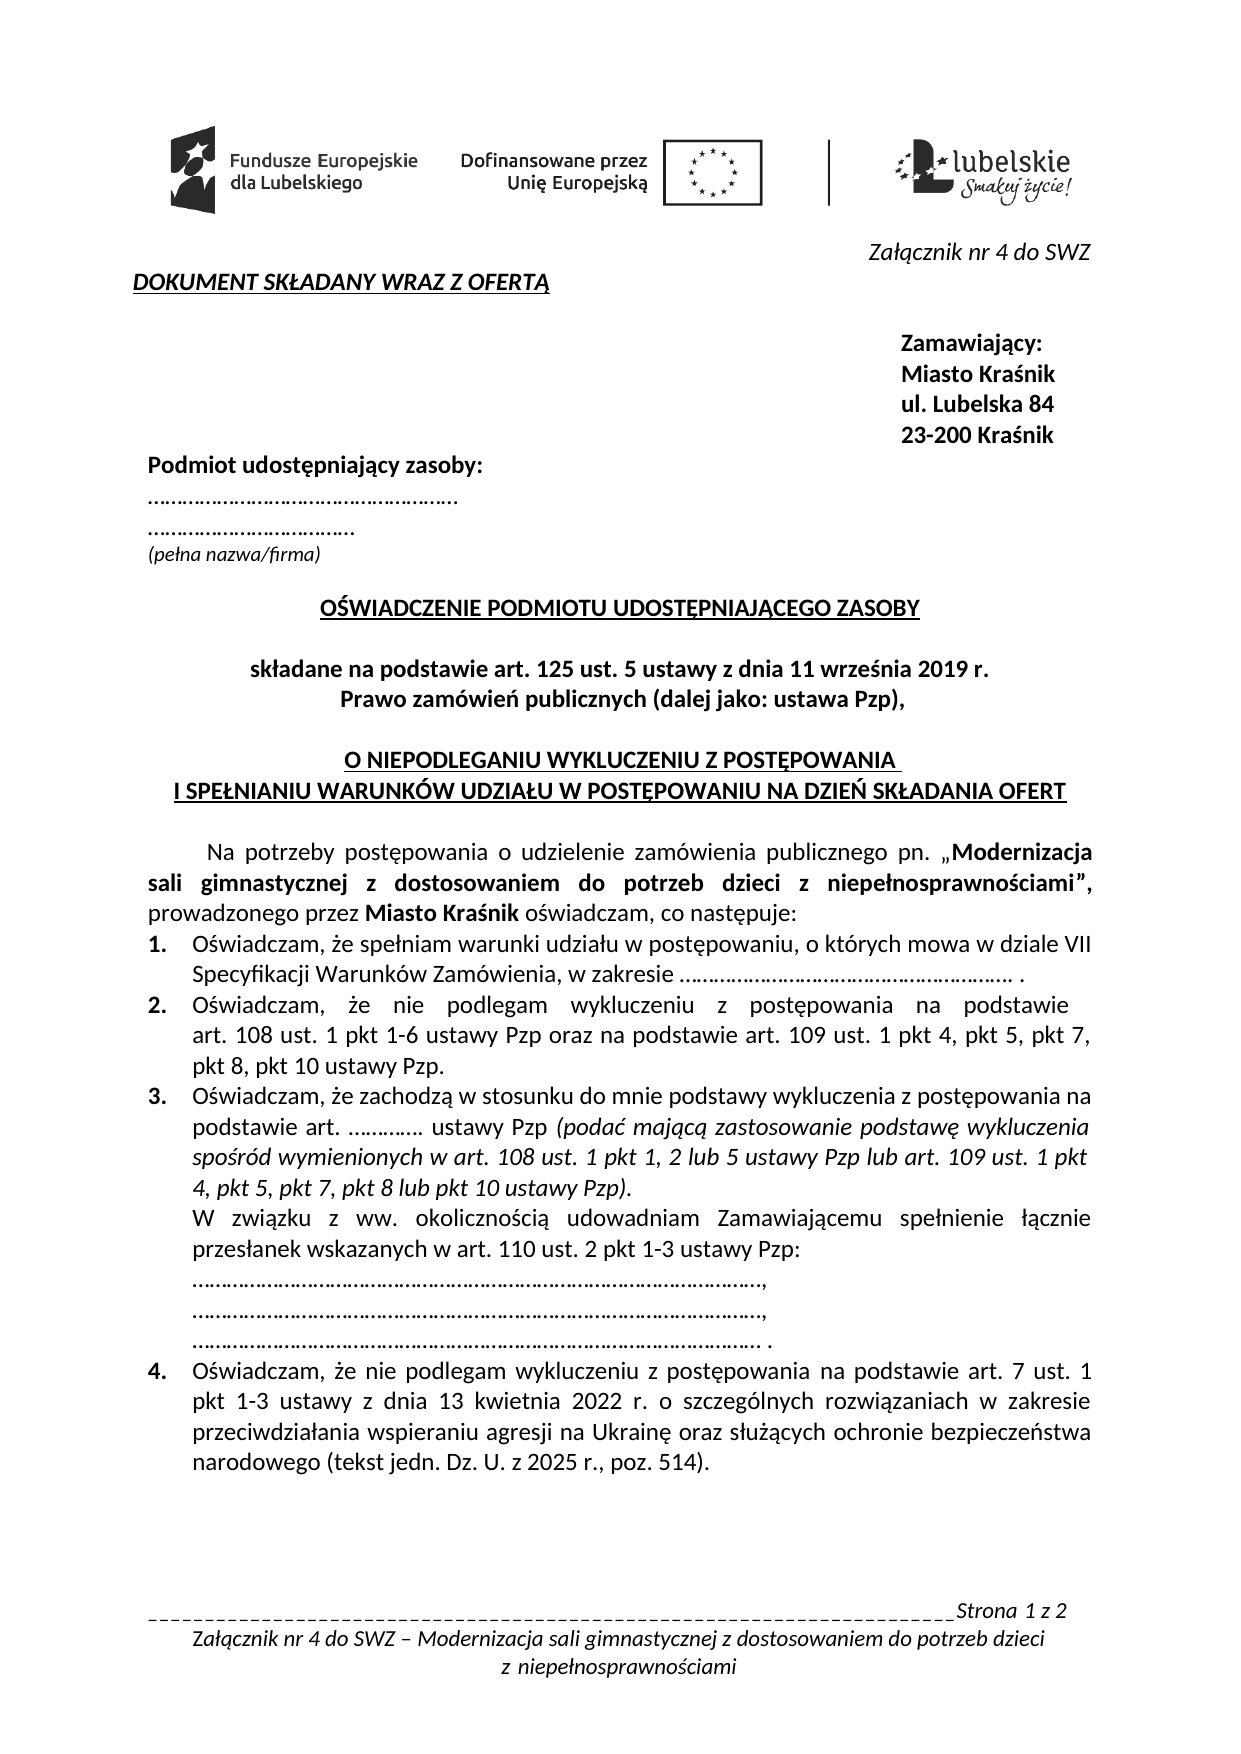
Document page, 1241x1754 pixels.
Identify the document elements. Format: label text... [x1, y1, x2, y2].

list Oświadczam, że zachodzą w stosunku do mnie podstawy wykluczenia z postępowania na podstawie art. …………. ustawy Pzp (podać mającą zastosowanie podstawę wykluczenia spośród wymienionych w art. 108 ust. 1 pkt 1, 2 lub 5 ustawy Pzp lub art. 109 ust. 1 pkt 4, pkt 5, pkt 7, pkt 8 lub pkt 10 ustawy Pzp). [148, 1080, 1093, 1202]
text Załącznik nr 4 do SWZ [694, 236, 1093, 266]
list ……………………………………………………………………………………… . [192, 1324, 1093, 1355]
text O NIEPODLEGANIU WYKLUCZENIU Z POSTĘPOWANIA [148, 744, 1093, 775]
list Oświadczam, że nie podlegam wykluczeniu z postępowania na podstawie art. 108 ust. 1 pkt 1-6 ustawy Pzp oraz na podstawie art. 109 ust. 1 pkt 4, pkt 5, pkt 7, pkt 8, pkt 10 ustawy Pzp. [148, 989, 1093, 1080]
text (pełna nazwa/firma) [148, 541, 472, 567]
text Zamawiający: [901, 327, 1093, 358]
text I SPEŁNIANIU WARUNKÓW UDZIAŁU W POSTĘPOWANIU NA DZIEŃ SKŁADANIA OFERT [148, 775, 1093, 806]
list Oświadczam, że nie podlegam wykluczeniu z postępowania na podstawie art. 7 ust. 1 pkt 1-3 ustawy z dnia 13 kwietnia 2022 r. o szczególnych rozwiązaniach w zakresie przeciwdziałania wspieraniu agresji na Ukrainę oraz służących ochronie bezpieczeństwa narodowego (tekst jedn. Dz. U. z 2025 r., poz. 514). [148, 1355, 1093, 1477]
text 23-200 Kraśnik [901, 419, 1093, 449]
text Prawo zamówień publicznych (dalej jako: ustawa Pzp), [148, 683, 1093, 714]
text ……………………………………………………………………………… [148, 480, 472, 541]
list ………………………………………………………………………………………, [192, 1263, 1093, 1294]
list Oświadczam, że spełniam warunki udziału w postępowaniu, o których mowa w dziale VII Specyfikacji Warunków Zamówienia, w zakresie …………………………………………………. . [148, 928, 1093, 989]
list ………………………………………………………………………………………, [192, 1294, 1093, 1324]
text ul. Lubelska 84 [901, 388, 1093, 419]
picture [147, 103, 1093, 236]
text DOKUMENT SKŁADANY WRAZ Z OFERTĄ [133, 266, 1093, 297]
list W związku z ww. okolicznością udowadniam Zamawiającemu spełnienie łącznie przesłanek wskazanych w art. 110 ust. 2 pkt 1-3 ustawy Pzp: [192, 1202, 1093, 1263]
text Podmiot udostępniający zasoby: [148, 449, 1093, 480]
text OŚWIADCZENIE PODMIOTU UDOSTĘPNIAJĄCEGO ZASOBY [148, 592, 1093, 622]
text Na potrzeby postępowania o udzielenie zamówienia publicznego pn. „Modernizacja sali gimnastycznej z dostosowaniem do potrzeb dzieci z niepełnosprawnościami”, prowadzonego przez Miasto Kraśnik oświadczam, co następuje: [148, 836, 1093, 928]
text składane na podstawie art. 125 ust. 5 ustawy z dnia 11 września 2019 r. [148, 653, 1093, 683]
text Miasto Kraśnik [901, 358, 1093, 388]
